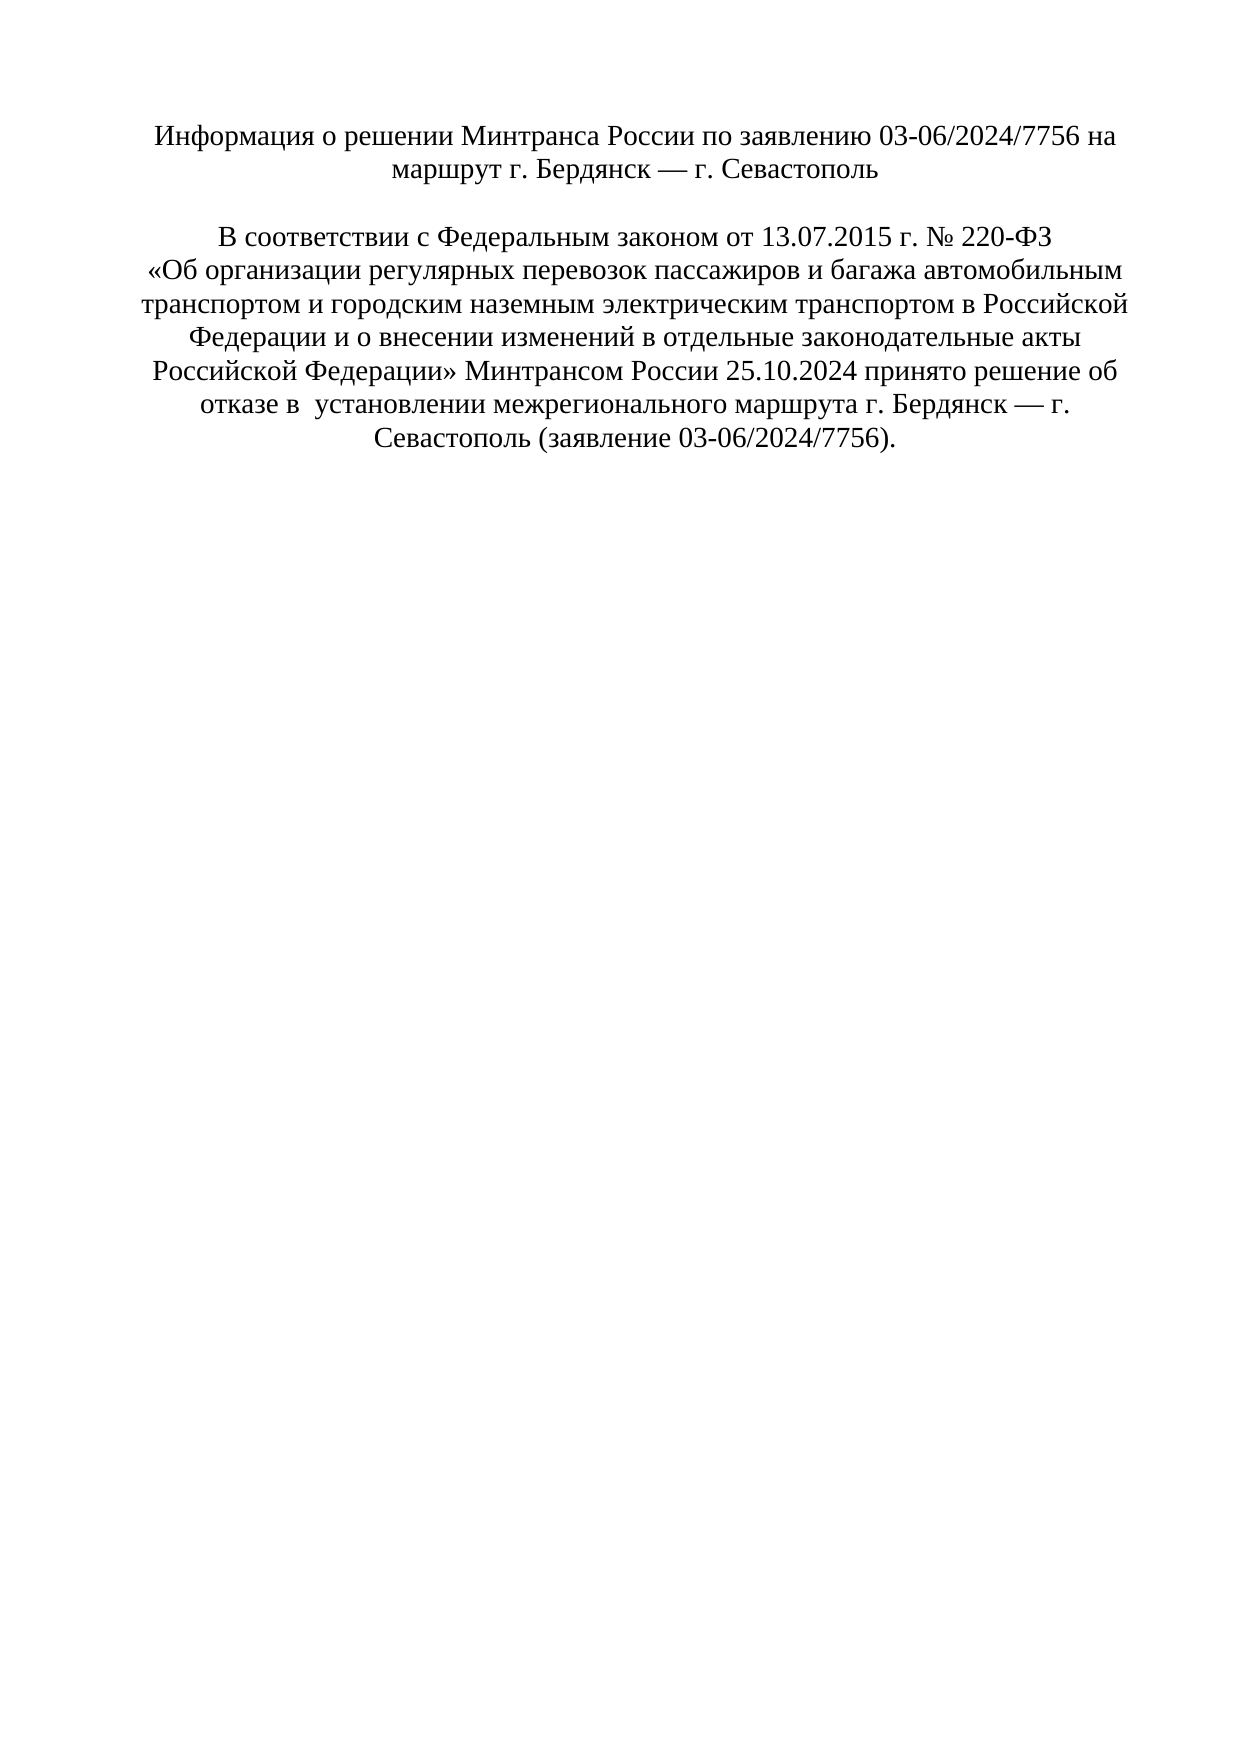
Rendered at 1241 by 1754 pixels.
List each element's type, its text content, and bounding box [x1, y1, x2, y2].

text Информация о решении Минтранса России по заявлению 03-06/2024/7756 на маршрут г. Бердянск — г. Севастополь [118, 118, 1152, 185]
text В соответствии с Федеральным законом от 13.07.2015 г. № 220-ФЗ «Об организации регулярных перевозок пассажиров и багажа автомобильным транспортом и городским наземным электрическим транспортом в Российской Федерации и о внесении изменений в отдельные законодательные акты Российской Федерации» Минтрансом России 25.10.2024 принято решение об отказе в установлении межрегионального маршрута г. Бердянск — г. Севастополь (заявление 03-06/2024/7756). [118, 219, 1152, 453]
